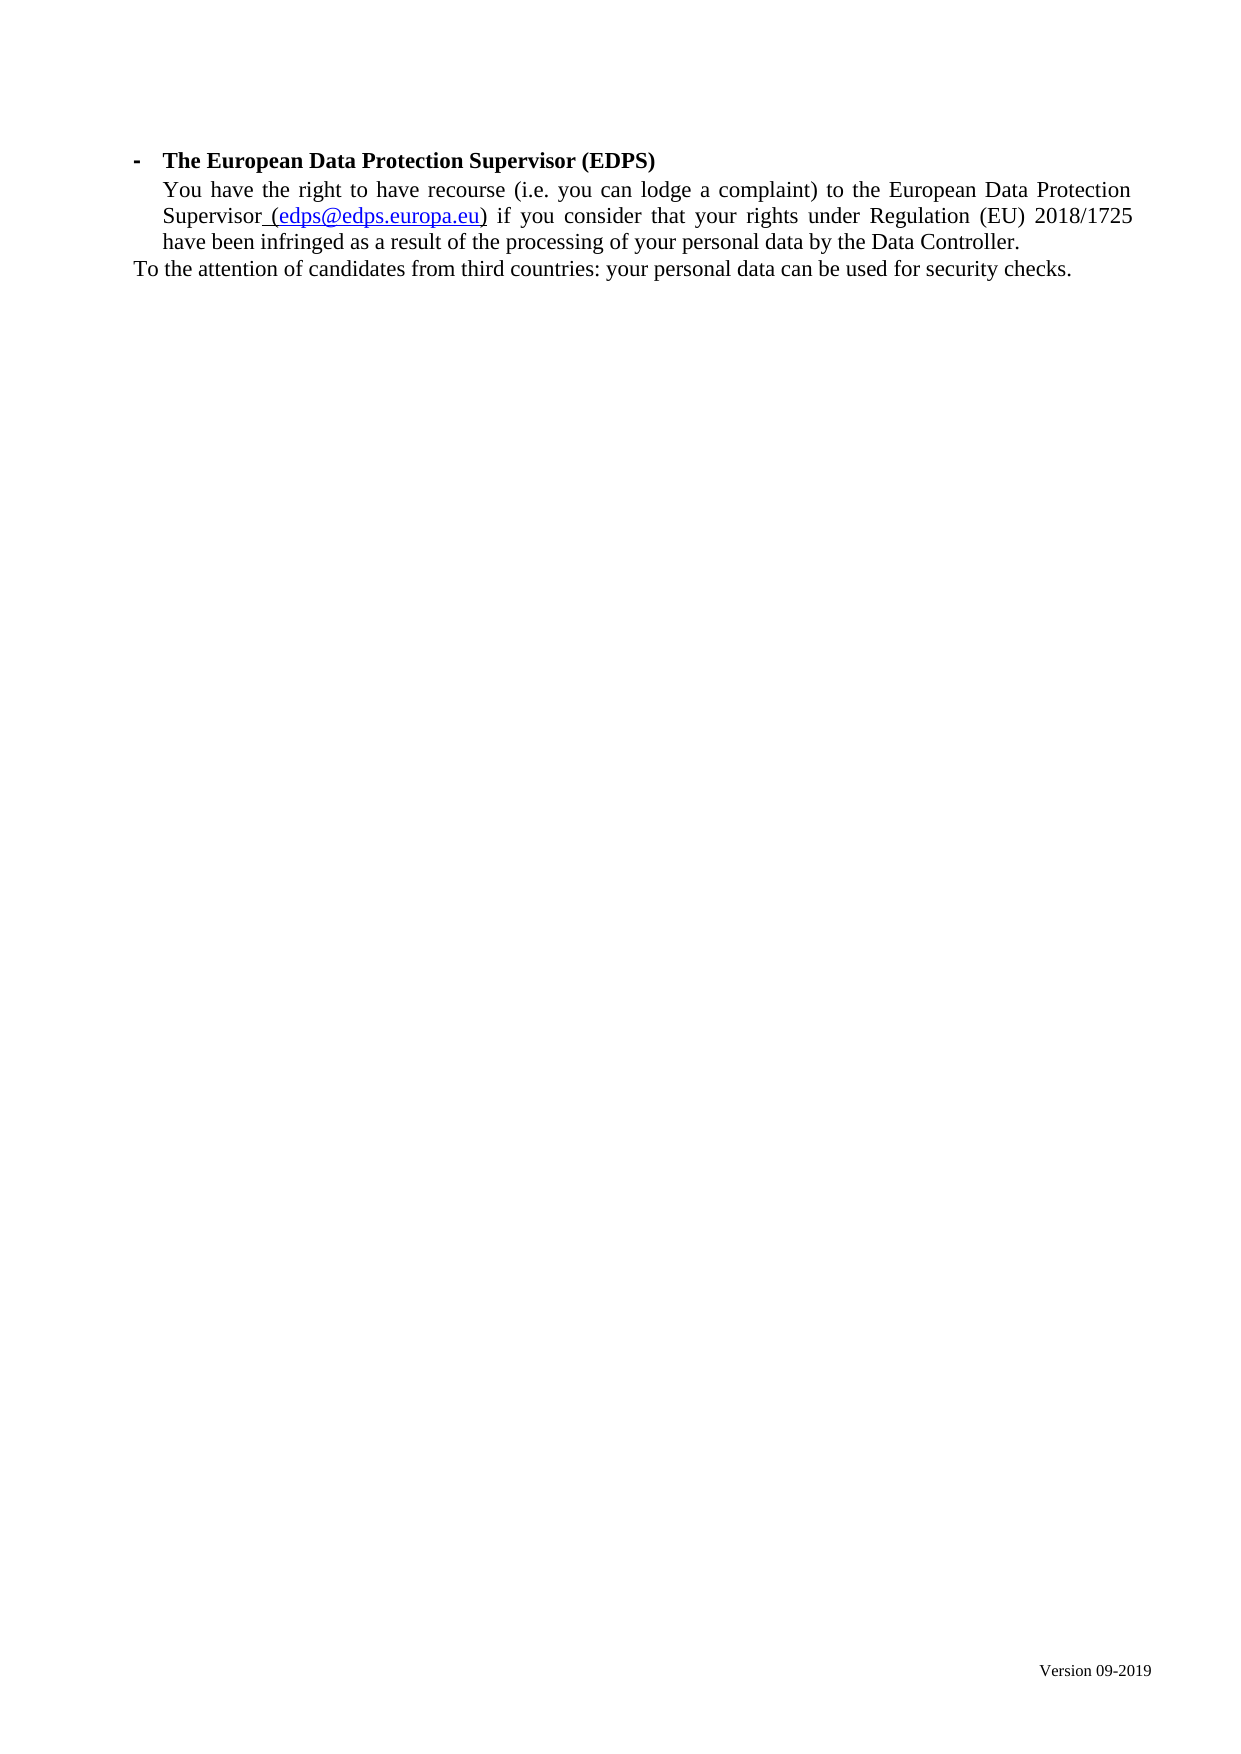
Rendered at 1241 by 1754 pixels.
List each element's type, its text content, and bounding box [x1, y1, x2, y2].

list The European Data Protection Supervisor (EDPS) [133, 144, 1133, 176]
text You have the right to have recourse (i.e. you can lodge a complaint) to the European Data Protection Supervisor (edps@edps.europa.eu) if you consider that your rights under Regulation (EU) 2018/1725 have been infringed as a result of the processing of your personal data by the Data Controller. [162, 176, 1133, 255]
text To the attention of candidates from third countries: your personal data can be used for security checks. [133, 255, 1133, 281]
